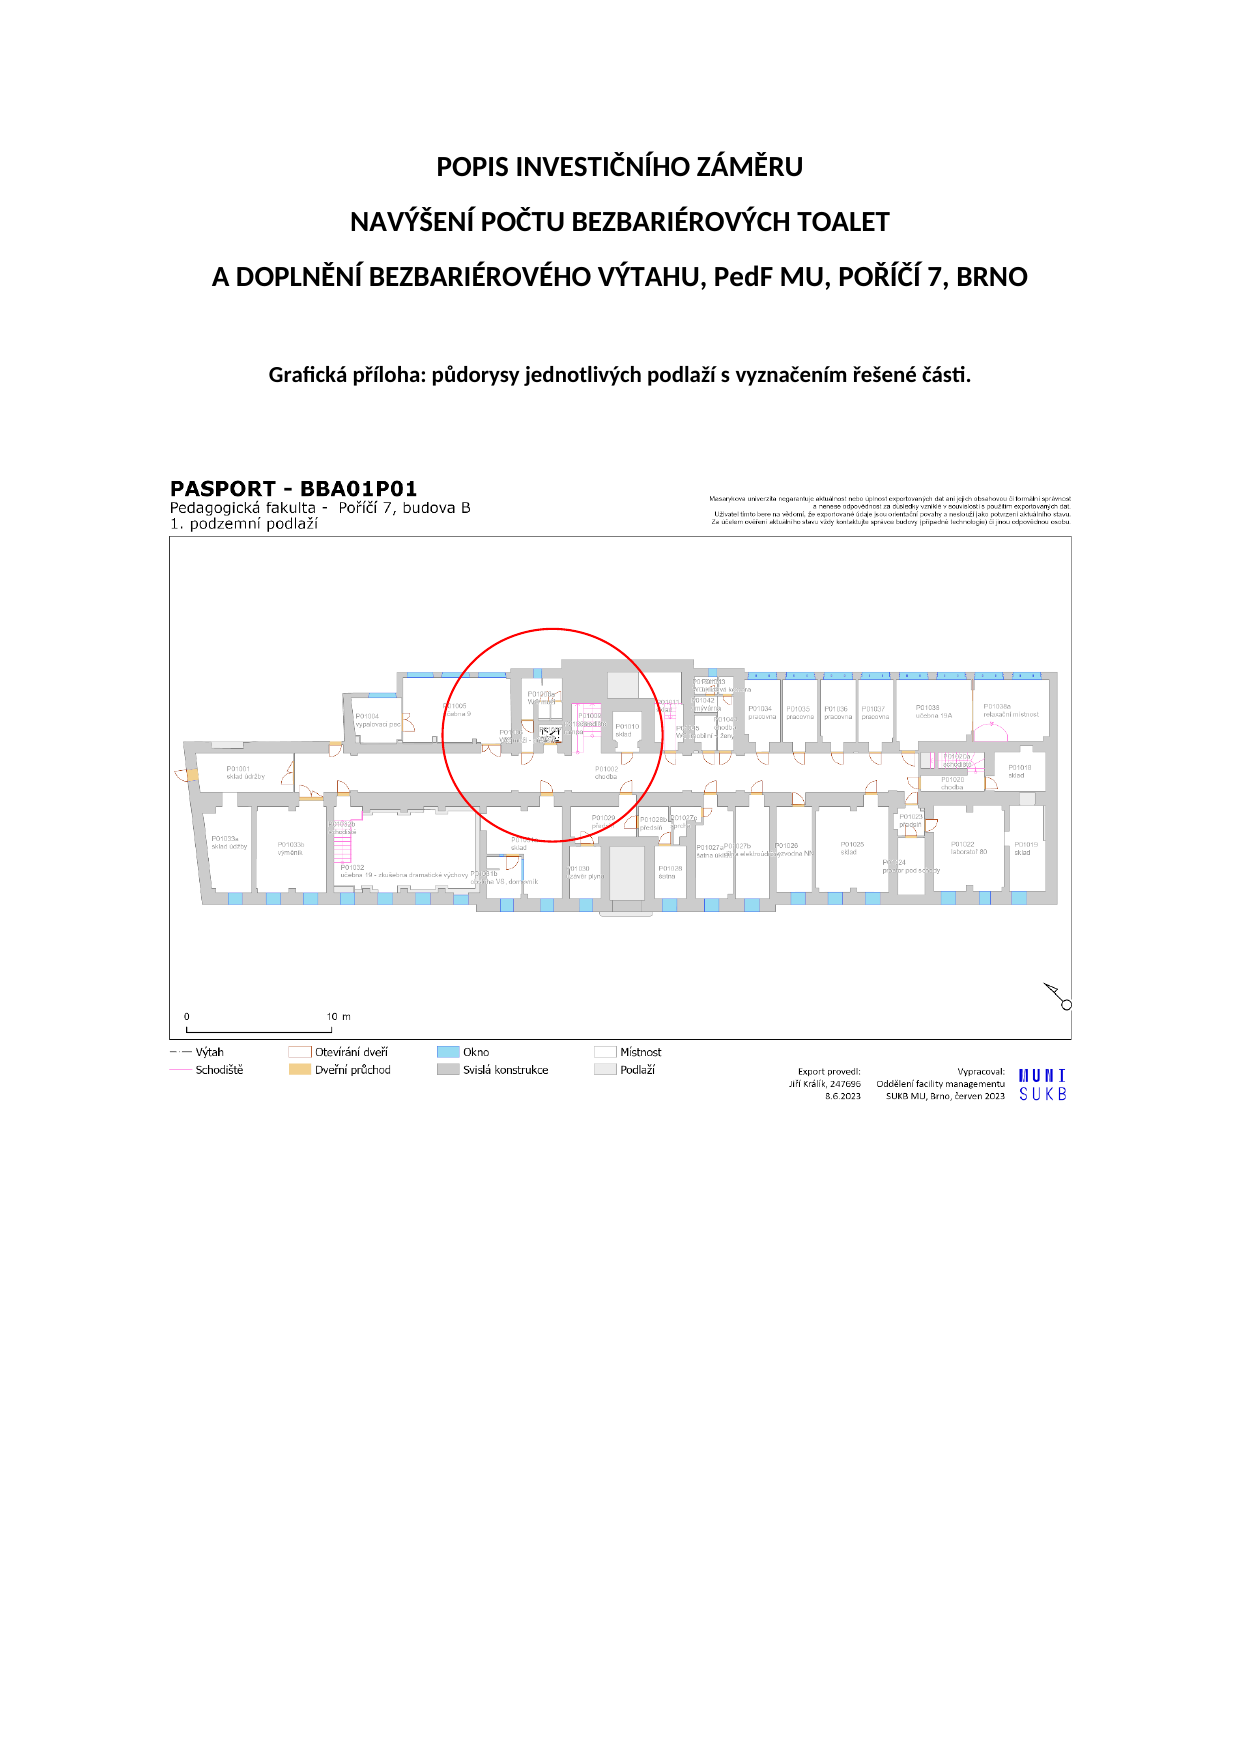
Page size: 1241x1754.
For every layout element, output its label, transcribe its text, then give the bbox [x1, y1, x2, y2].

text POPIS INVESTIČNÍHO ZÁMĚRU [148, 148, 1093, 183]
text NAVÝŠENÍ POČTU BEZBARIÉROVÝCH TOALET [148, 203, 1093, 238]
text Grafická příloha: půdorysy jednotlivých podlaží s vyznačením řešené části. [148, 360, 1093, 388]
text A DOPLNĚNÍ BEZBARIÉROVÉHO VÝTAHU, PedF MU, POŘÍČÍ 7, BRNO [148, 258, 1093, 293]
picture [147, 453, 1093, 1122]
